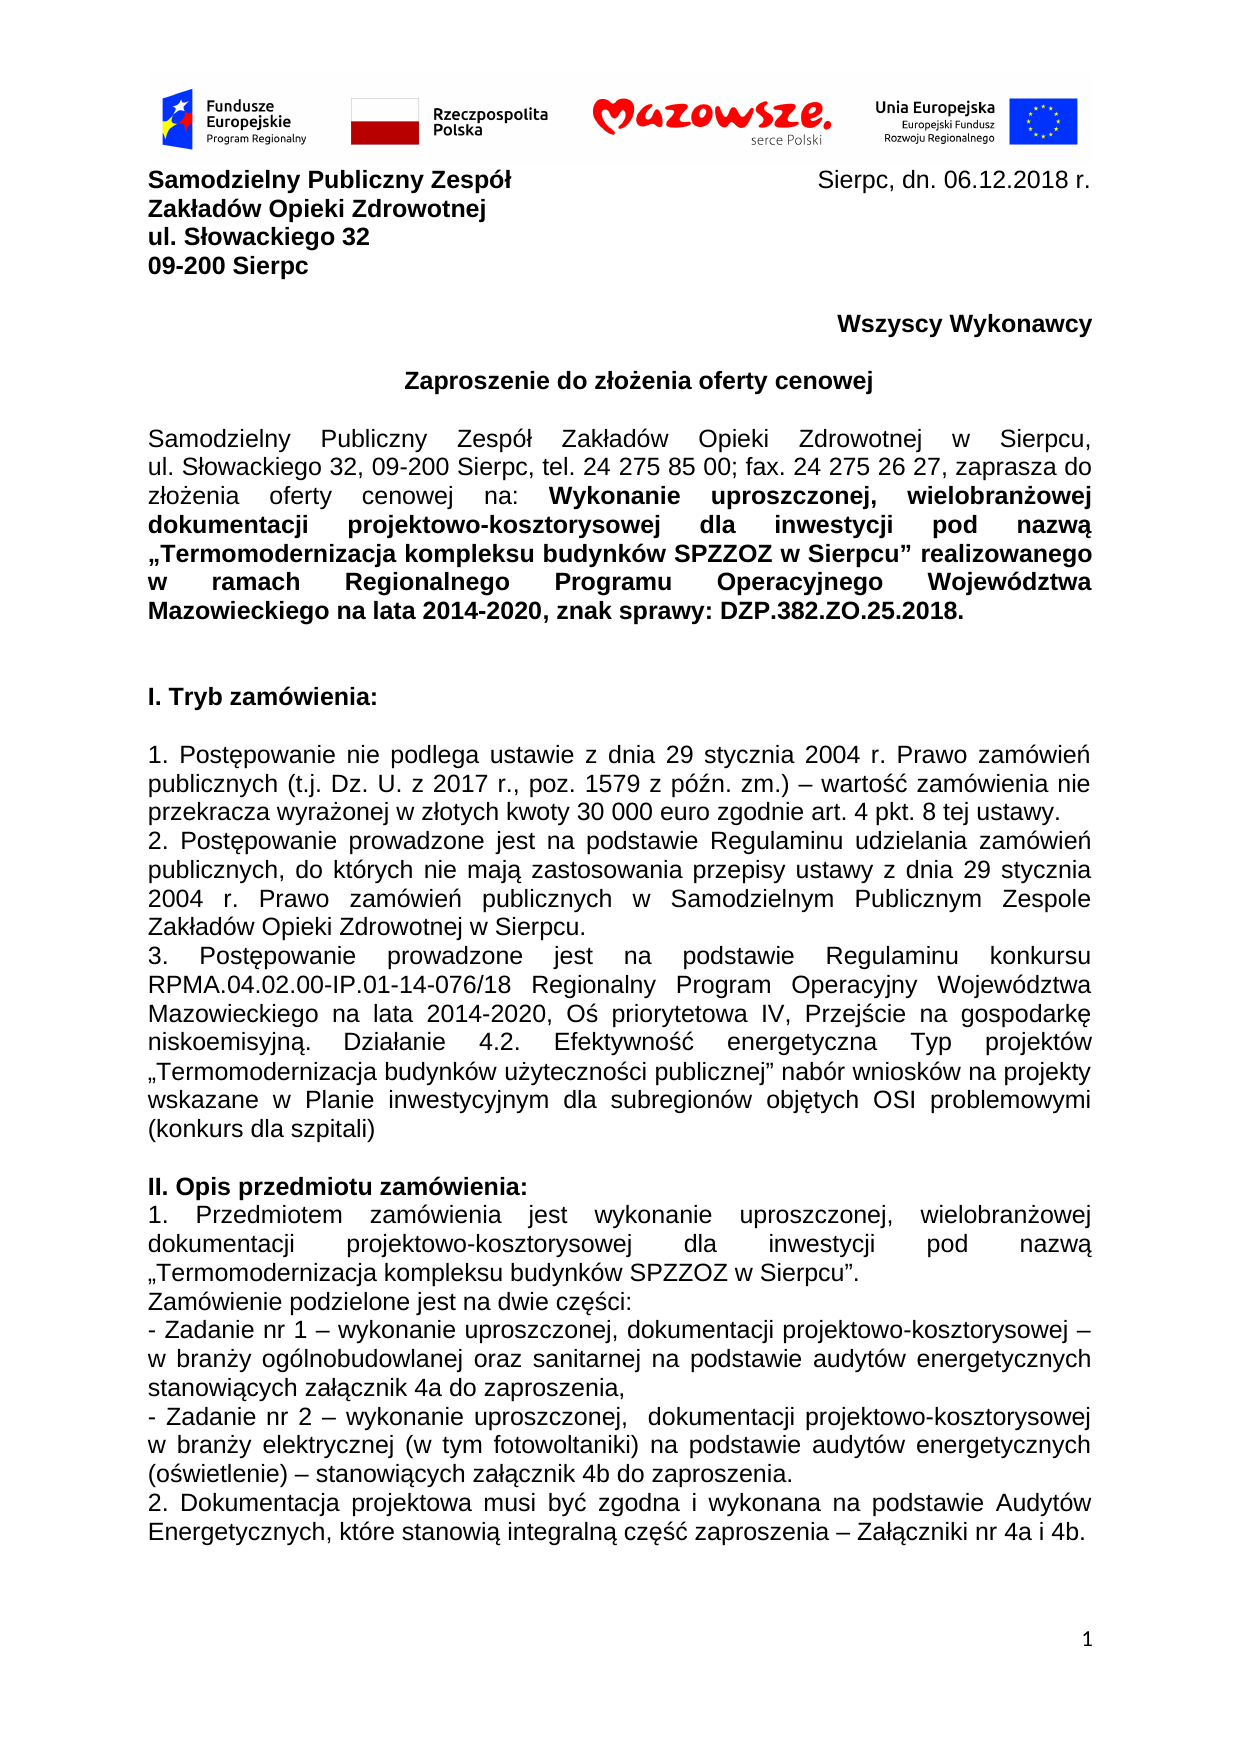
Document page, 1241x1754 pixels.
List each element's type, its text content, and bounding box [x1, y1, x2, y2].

text 09-200 Sierpc [148, 251, 1093, 280]
text 1. Przedmiotem zamówienia jest wykonanie uproszczonej, wielobranżowej dokumentacji projektowo-kosztorysowej dla inwestycji pod nazwą „Termomodernizacja kompleksu budynków SPZZOZ w Sierpcu”. [148, 1200, 1093, 1286]
text 2. Dokumentacja projektowa musi być zgodna i wykonana na podstawie Audytów Energetycznych, które stanowią integralną część zaproszenia – Załączniki nr 4a i 4b. [148, 1488, 1093, 1545]
picture [147, 73, 1093, 165]
text Samodzielny Publiczny Zespół Zakładów Opieki Zdrowotnej w Sierpcu, ul. Słowackiego 32, 09-200 Sierpc, tel. 24 275 85 00; fax. 24 275 26 27, zaprasza do złożenia oferty cenowej na: Wykonanie uproszczonej, wielobranżowej dokumentacji projektowo-kosztorysowej dla inwestycji pod nazwą „Termomodernizacja kompleksu budynków SPZZOZ w Sierpcu” realizowanego w ramach Regionalnego Programu Operacyjnego Województwa Mazowieckiego na lata 2014-2020, znak sprawy: DZP.382.ZO.25.2018. [148, 423, 1093, 625]
text Zamówienie podzielone jest na dwie części: [148, 1286, 1093, 1315]
text Wszyscy Wykonawcy [148, 308, 1093, 337]
text Samodzielny Publiczny Zespół Sierpc, dn. 06.12.2018 r. [148, 165, 1093, 193]
text - Zadanie nr 1 – wykonanie uproszczonej, dokumentacji projektowo-kosztorysowej – w branży ogólnobudowlanej oraz sanitarnej na podstawie audytów energetycznych stanowiących załącznik 4a do zaproszenia, [148, 1315, 1093, 1401]
text 1. Postępowanie nie podlega ustawie z dnia 29 stycznia 2004 r. Prawo zamówień publicznych (t.j. Dz. U. z 2017 r., poz. 1579 z późn. zm.) – wartość zamówienia nie przekracza wyrażonej w złotych kwoty 30 000 euro zgodnie art. 4 pkt. 8 tej ustawy. [148, 740, 1093, 826]
text 3. Postępowanie prowadzone jest na podstawie Regulaminu konkursu RPMA.04.02.00-IP.01-14-076/18 Regionalny Program Operacyjny Województwa Mazowieckiego na lata 2014-2020, Oś priorytetowa IV, Przejście na gospodarkę niskoemisyjną. Działanie 4.2. Efektywność energetyczna Typ projektów „Termomodernizacja budynków użyteczności publicznej” nabór wniosków na projekty wskazane w Planie inwestycyjnym dla subregionów objętych OSI problemowymi (konkurs dla szpitali) [148, 941, 1093, 1143]
text I. Tryb zamówienia: [148, 682, 1093, 711]
text II. Opis przedmiotu zamówienia: [148, 1171, 1093, 1200]
text Zaproszenie do złożenia oferty cenowej [185, 366, 1093, 395]
text Zakładów Opieki Zdrowotnej [148, 193, 1093, 222]
text 2. Postępowanie prowadzone jest na podstawie Regulaminu udzielania zamówień publicznych, do których nie mają zastosowania przepisy ustawy z dnia 29 stycznia 2004 r. Prawo zamówień publicznych w Samodzielnym Publicznym Zespole Zakładów Opieki Zdrowotnej w Sierpcu. [148, 826, 1093, 941]
text ul. Słowackiego 32 [148, 222, 1093, 251]
text - Zadanie nr 2 – wykonanie uproszczonej, dokumentacji projektowo-kosztorysowej w branży elektrycznej (w tym fotowoltaniki) na podstawie audytów energetycznych (oświetlenie) – stanowiących załącznik 4b do zaproszenia. [148, 1401, 1093, 1488]
